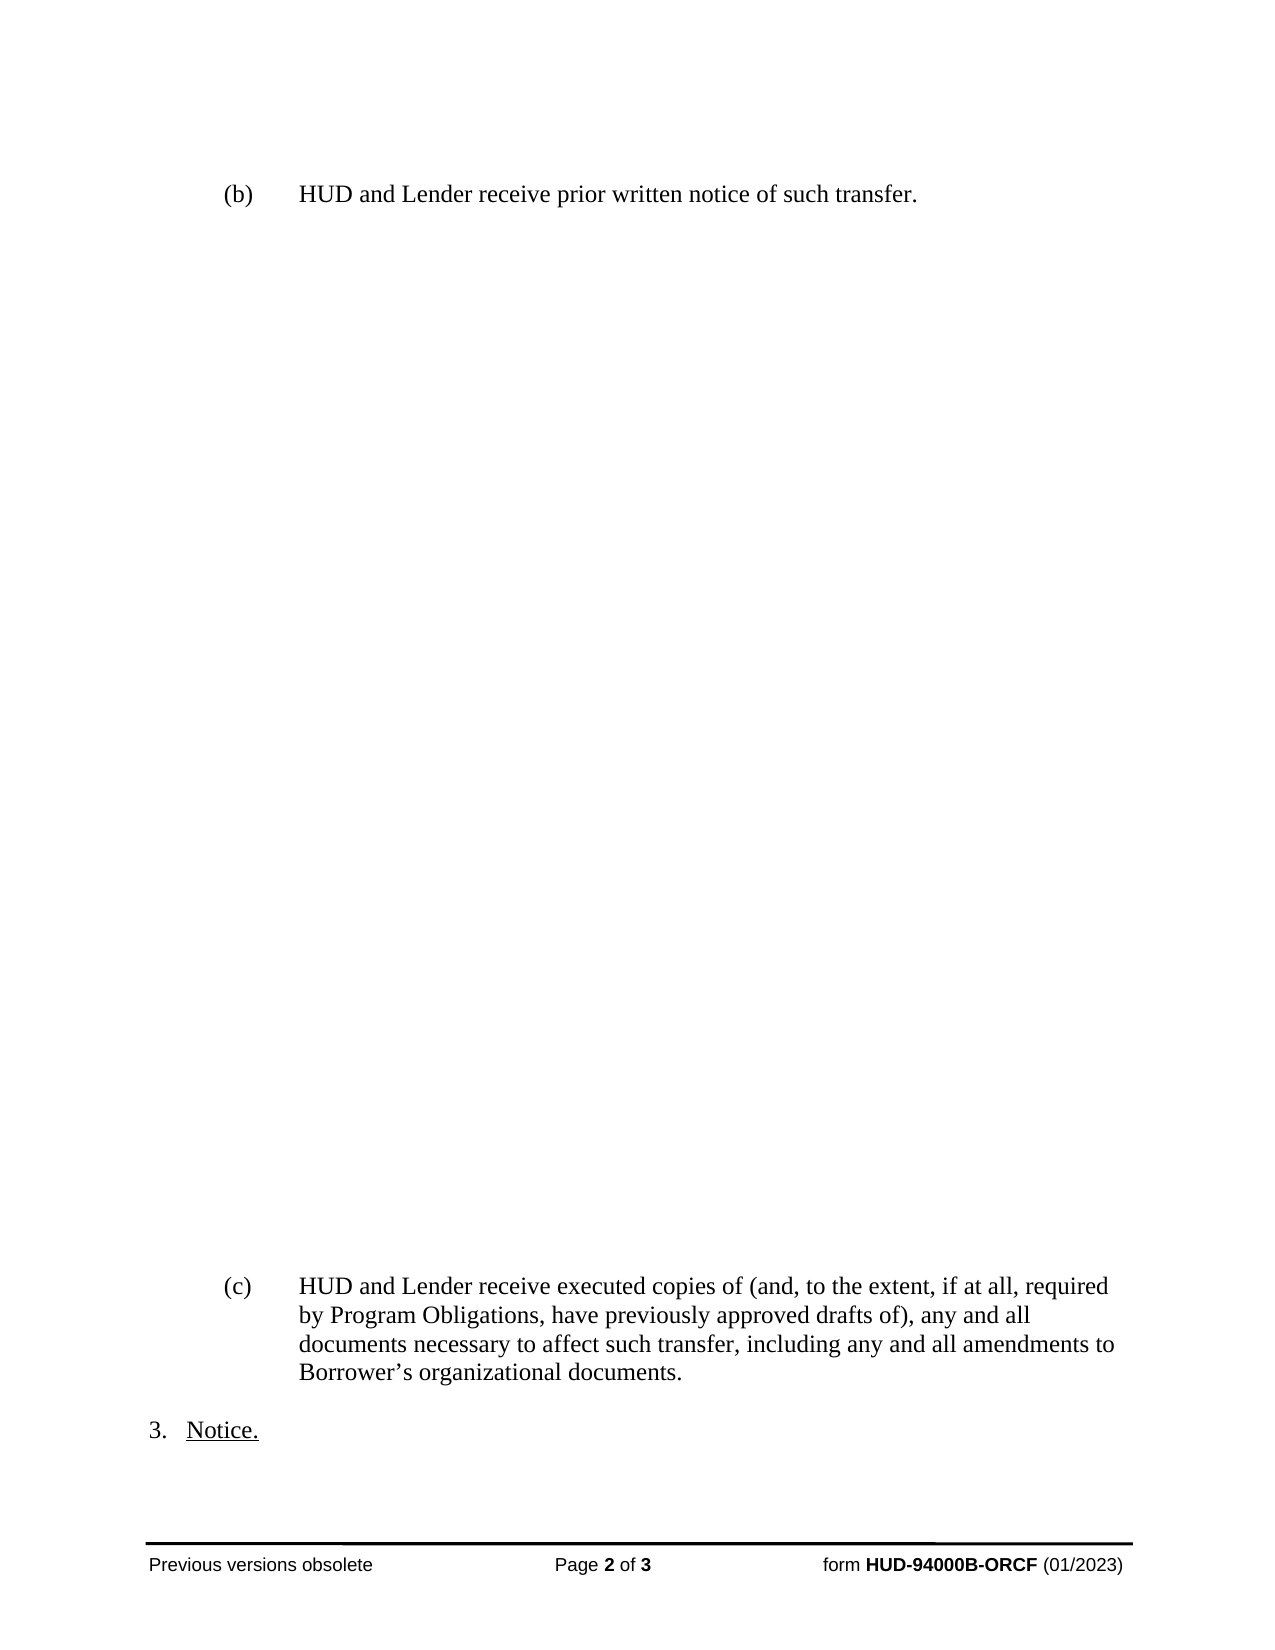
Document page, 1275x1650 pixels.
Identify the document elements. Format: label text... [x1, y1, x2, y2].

list HUD and Lender receive executed copies of (and, to the extent, if at all, required by Program Obligations, have previously approved drafts of), any and all documents necessary to affect such transfer, including any and all amendments to Borrower’s organizational documents. [224, 1271, 1118, 1386]
list Notice. [149, 1415, 1126, 1444]
list HUD and Lender receive prior written notice of such transfer. [224, 179, 1126, 207]
